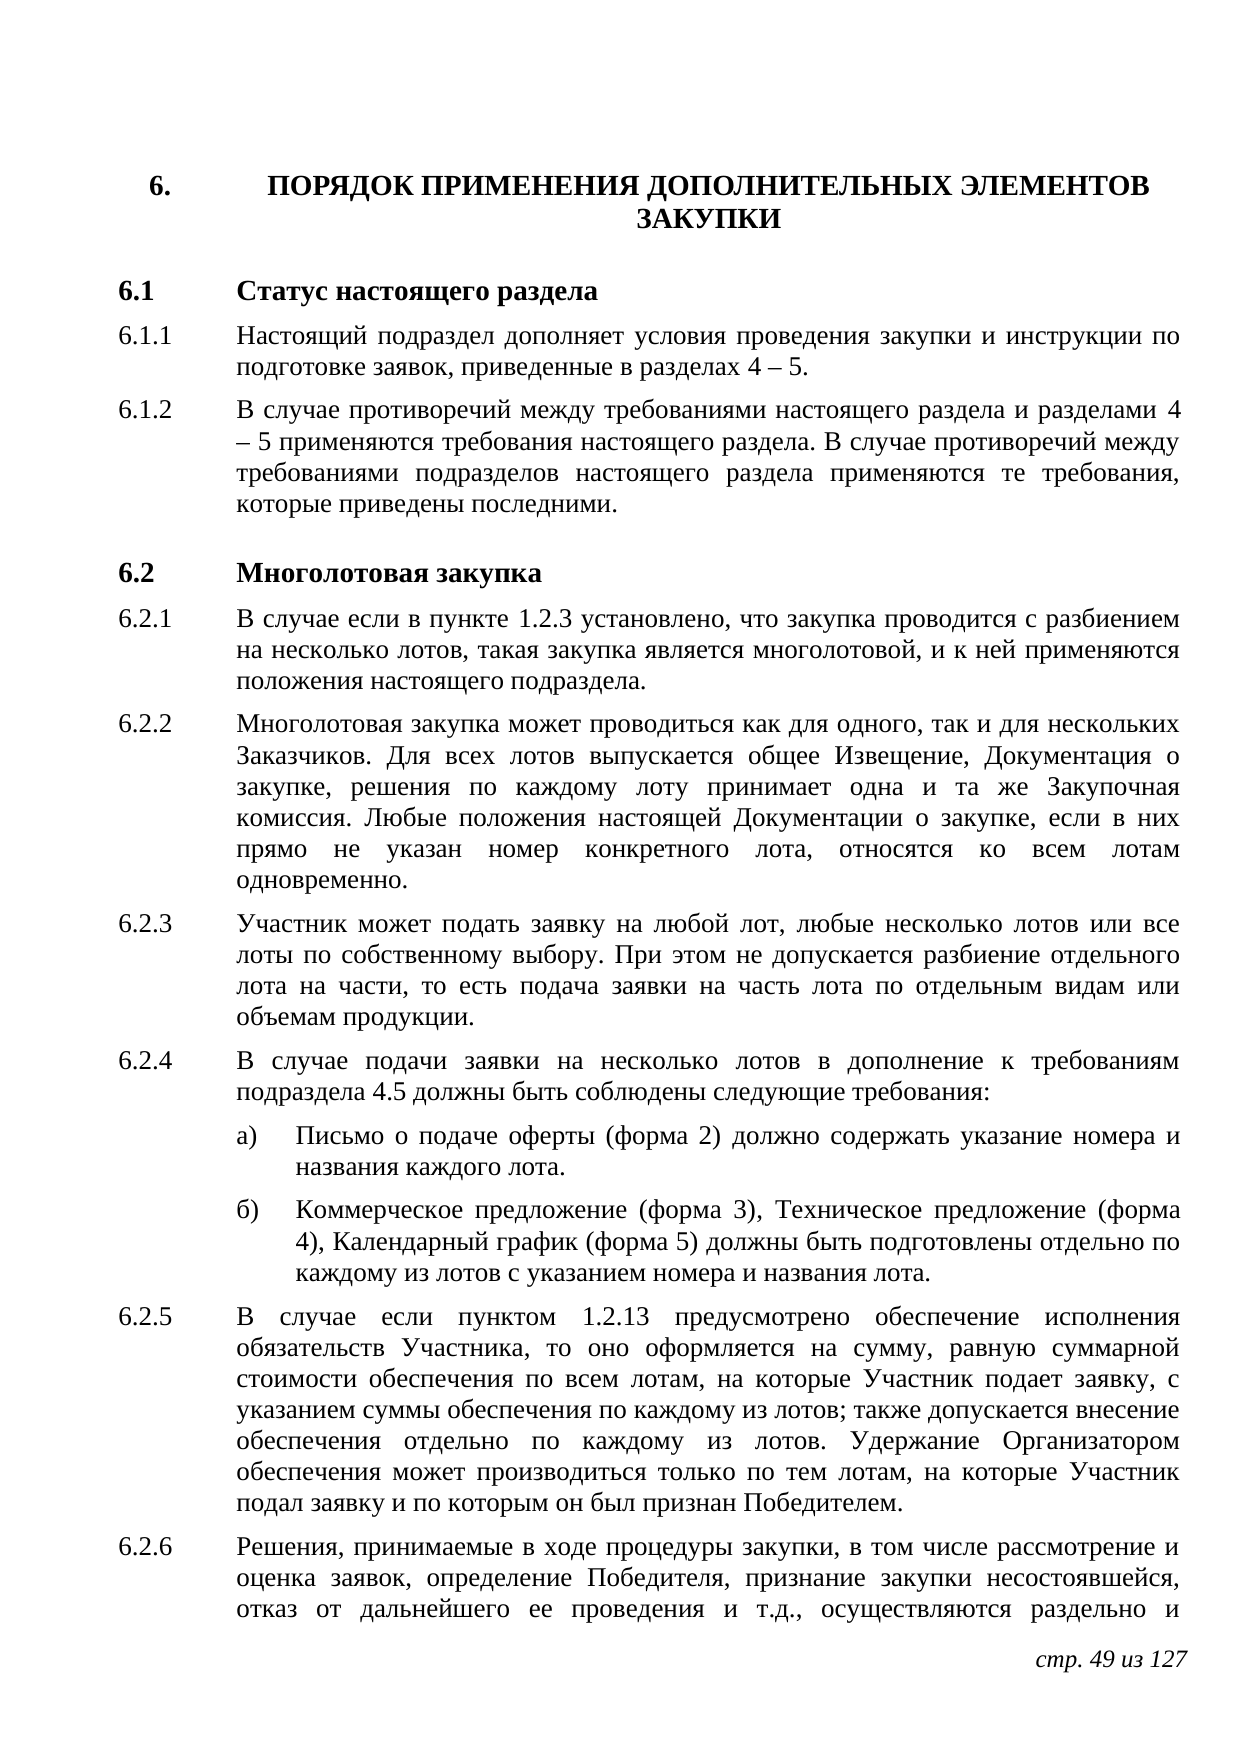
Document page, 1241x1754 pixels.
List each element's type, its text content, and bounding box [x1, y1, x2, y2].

subtitle ПОРЯДОК ПРИМЕНЕНИЯ ДОПОЛНИТЕЛЬНЫХ ЭЛЕМЕНТОВ ЗАКУПКИ [118, 168, 1181, 235]
text Коммерческое предложение (форма 3), Техническое предложение (форма 4), Календарный график (форма 5) должны быть подготовлены отдельно по каждому из лотов с указанием номера и названия лота. [236, 1194, 1181, 1287]
list В случае если в пункте 1.2.3 установлено, что закупка проводится с разбиением на несколько лотов, такая закупка является многолотовой, и к ней применяются положения настоящего подраздела. [118, 602, 1181, 695]
list В случае если пунктом 1.2.13 предусмотрено обеспечение исполнения обязательств Участника, то оно оформляется на сумму, равную суммарной стоимости обеспечения по всем лотам, на которые Участник подает заявку, с указанием суммы обеспечения по каждому из лотов; также допускается внесение обеспечения отдельно по каждому из лотов. Удержание Организатором обеспечения может производиться только по тем лотам, на которые Участник подал заявку и по которым он был признан Победителем. [118, 1299, 1181, 1518]
subtitle Статус настоящего раздела [118, 273, 1181, 306]
text Настоящий подраздел дополняет условия проведения закупки и инструкции по подготовке заявок, приведенные в разделах 4 – 5. [118, 319, 1181, 381]
list Многолотовая закупка может проводиться как для одного, так и для нескольких Заказчиков. Для всех лотов выпускается общее Извещение, Документация о закупке, решения по каждому лоту принимает одна и та же Закупочная комиссия. Любые положения настоящей Документации о закупке, если в них прямо не указан номер конкретного лота, относятся ко всем лотам одновременно. [118, 708, 1181, 894]
list Участник может подать заявку на любой лот, любые несколько лотов или все лоты по собственному выбору. При этом не допускается разбиение отдельного лота на части, то есть подача заявки на часть лота по отдельным видам или объемам продукции. [118, 907, 1181, 1032]
subtitle Многолотовая закупка [118, 556, 1181, 589]
text Письмо о подаче оферты (форма 2) должно содержать указание номера и названия каждого лота. [236, 1119, 1181, 1181]
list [118, 1530, 1181, 1623]
list В случае подачи заявки на несколько лотов в дополнение к требованиям подраздела 4.5 должны быть соблюдены следующие требования: [118, 1044, 1181, 1106]
text В случае противоречий между требованиями настоящего раздела и разделами 4 – 5 применяются требования настоящего раздела. В случае противоречий между требованиями подразделов настоящего раздела применяются те требования, которые приведены последними. [118, 393, 1181, 518]
